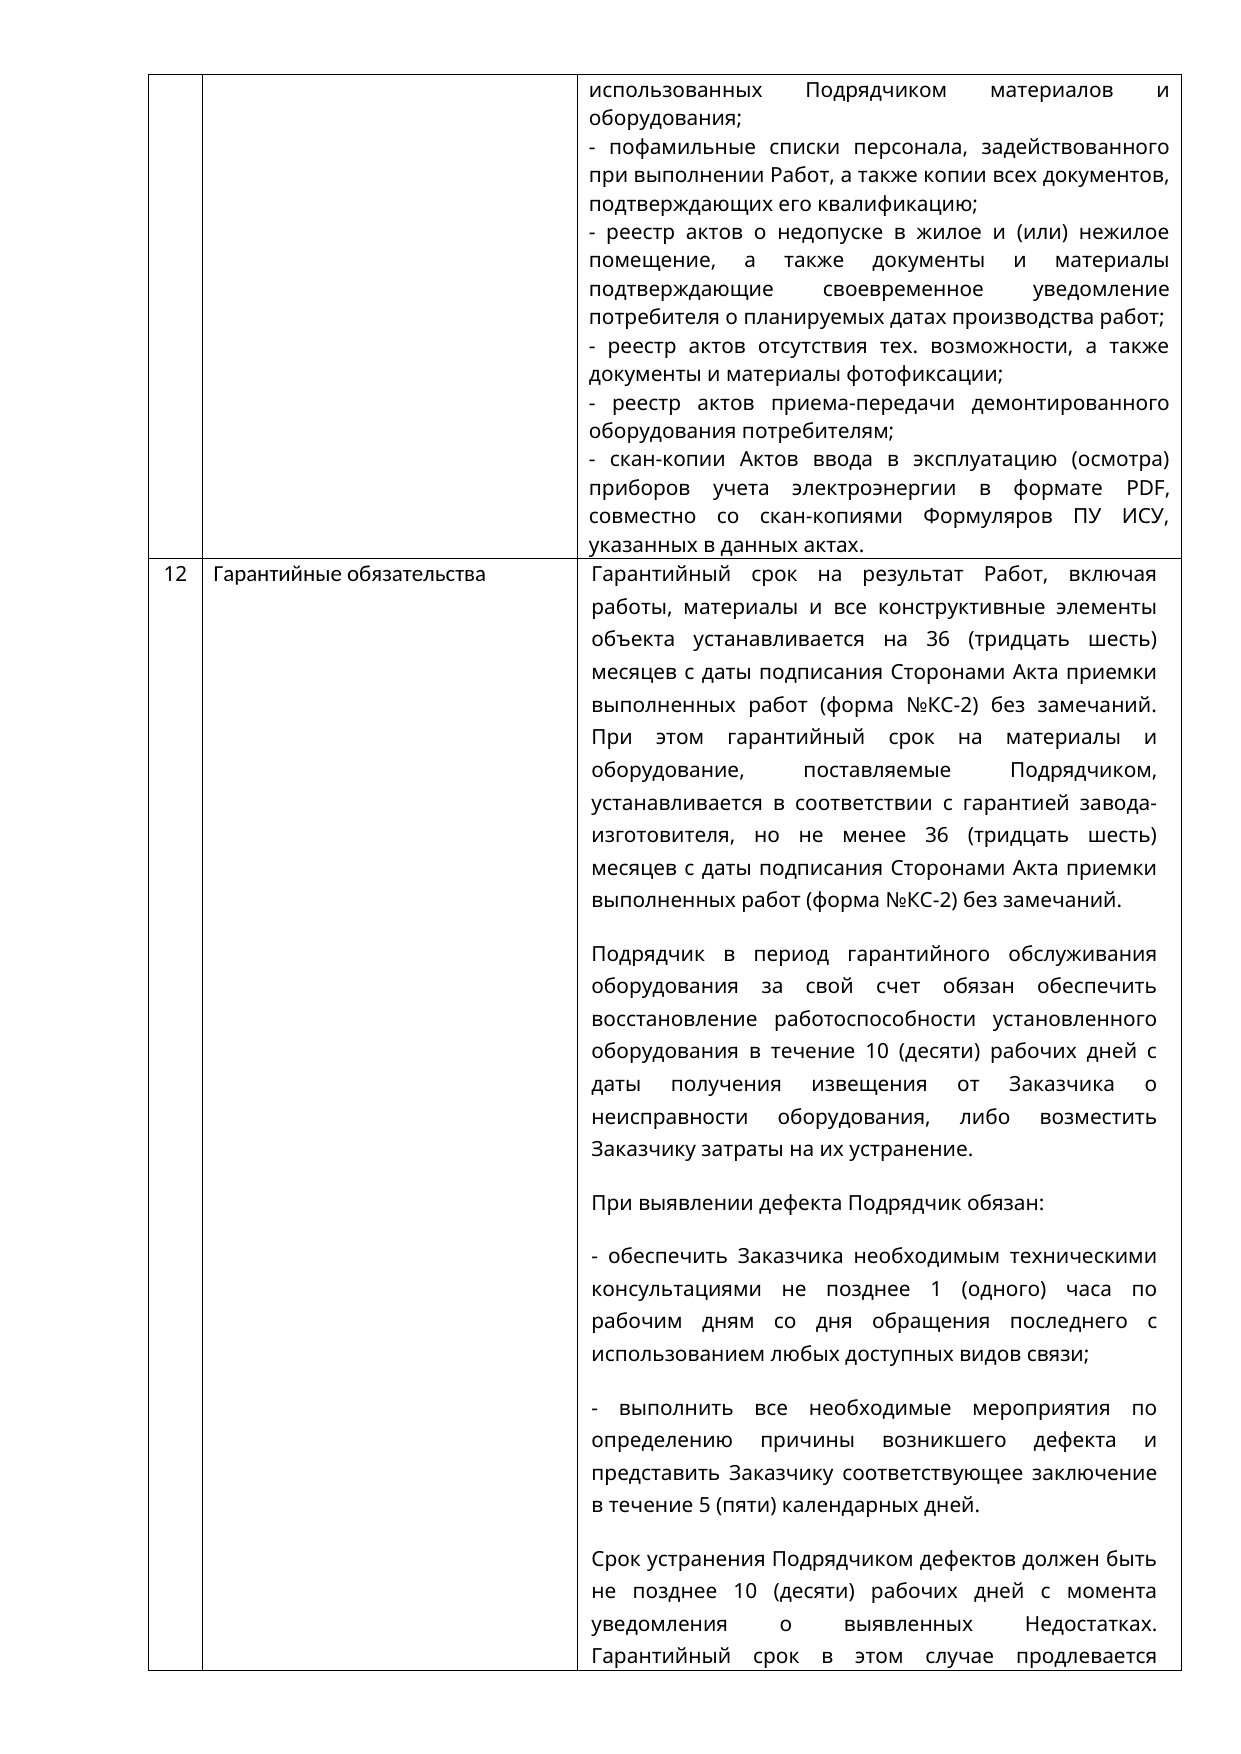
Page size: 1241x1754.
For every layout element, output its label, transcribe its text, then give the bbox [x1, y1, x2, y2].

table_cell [203, 559, 577, 1670]
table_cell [578, 559, 1181, 1670]
table_cell 12 [149, 559, 202, 1670]
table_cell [203, 75, 577, 558]
table_cell 11 [149, 75, 202, 558]
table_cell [578, 75, 1181, 558]
